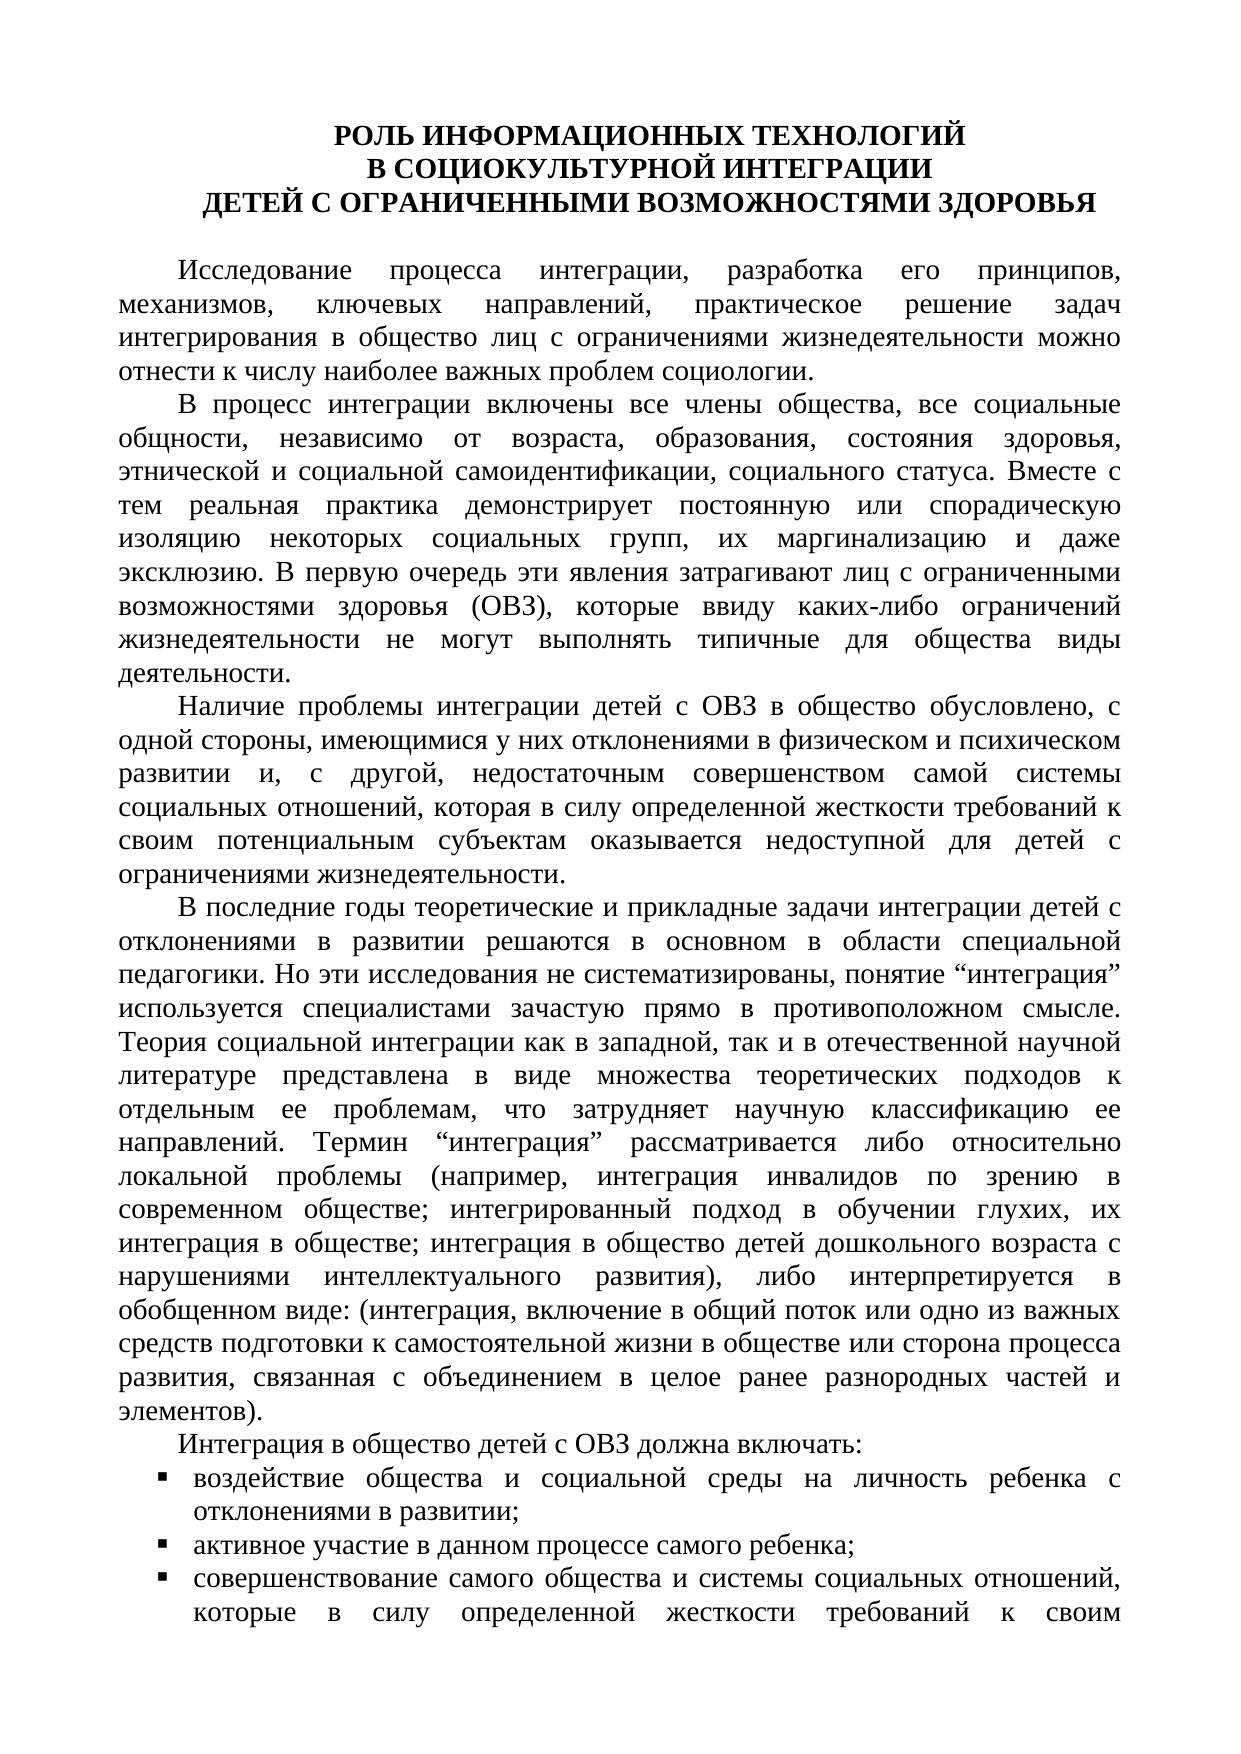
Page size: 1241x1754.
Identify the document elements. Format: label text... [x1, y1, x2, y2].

text В последние годы теоретические и прикладные задачи интеграции детей с отклонениями в развитии решаются в основном в области специальной педагогики. Но эти исследования не систематизированы, понятие “интеграция” используется специалистами зачастую прямо в противоположном смысле. Теория социальной интеграции как в западной, так и в отечественной научной литературе представлена в виде множества теоретических подходов к отдельным ее проблемам, что затрудняет научную классификацию ее направлений. Термин “интеграция” рассматривается либо относительно локальной проблемы (например, интеграция инвалидов по зрению в современном обществе; интегрированный подход в обучении глухих, их интеграция в обществе; интеграция в общество детей дошкольного возраста с нарушениями интеллектуального развития), либо интерпретируется в обобщенном виде: (интеграция, включение в общий поток или одно из важных средств подготовки к самостоятельной жизни в обществе или сторона процесса развития, связанная с объединением в целое ранее разнородных частей и элементов). [118, 889, 1122, 1426]
text РОЛЬ ИНФОРМАЦИОННЫХ ТЕХНОЛОГИЙ [118, 118, 1122, 152]
text В процесс интеграции включены все члены общества, все социальные общности, независимо от возраста, образования, состояния здоровья, этнической и социальной самоидентификации, социального статуса. Вместе с тем реальная практика демонстрирует постоянную или спорадическую изоляцию некоторых социальных групп, их маргинализацию и даже эксклюзию. В первую очередь эти явления затрагивают лиц с ограниченными возможностями здоровья (ОВЗ), которые ввиду каких-либо ограничений жизнедеятельности не могут выполнять типичные для общества виды деятельности. [118, 386, 1122, 688]
text Исследование процесса интеграции, разработка его принципов, механизмов, ключевых направлений, практическое решение задач интегрирования в общество лиц с ограничениями жизнедеятельности можно отнести к числу наиболее важных проблем социологии. [118, 252, 1122, 386]
list активное участие в данном процессе самого ребенка; [156, 1527, 1122, 1561]
list воздействие общества и социальной среды на личность ребенка с отклонениями в развитии; [156, 1460, 1122, 1527]
text Интеграция в общество детей с ОВЗ должна включать: [118, 1426, 1122, 1460]
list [156, 1561, 1122, 1628]
text Наличие проблемы интеграции детей с ОВЗ в общество обусловлено, с одной стороны, имеющимися у них отклонениями в физическом и психическом развитии и, с другой, недостаточным совершенством самой системы социальных отношений, которая в силу определенной жесткости требований к своим потенциальным субъектам оказывается недоступной для детей с ограничениями жизнедеятельности. [118, 688, 1122, 889]
text В СОЦИОКУЛЬТУРНОЙ ИНТЕГРАЦИИ [118, 152, 1122, 185]
text ДЕТЕЙ С ОГРАНИЧЕННЫМИ ВОЗМОЖНОСТЯМИ ЗДОРОВЬЯ [118, 185, 1122, 219]
